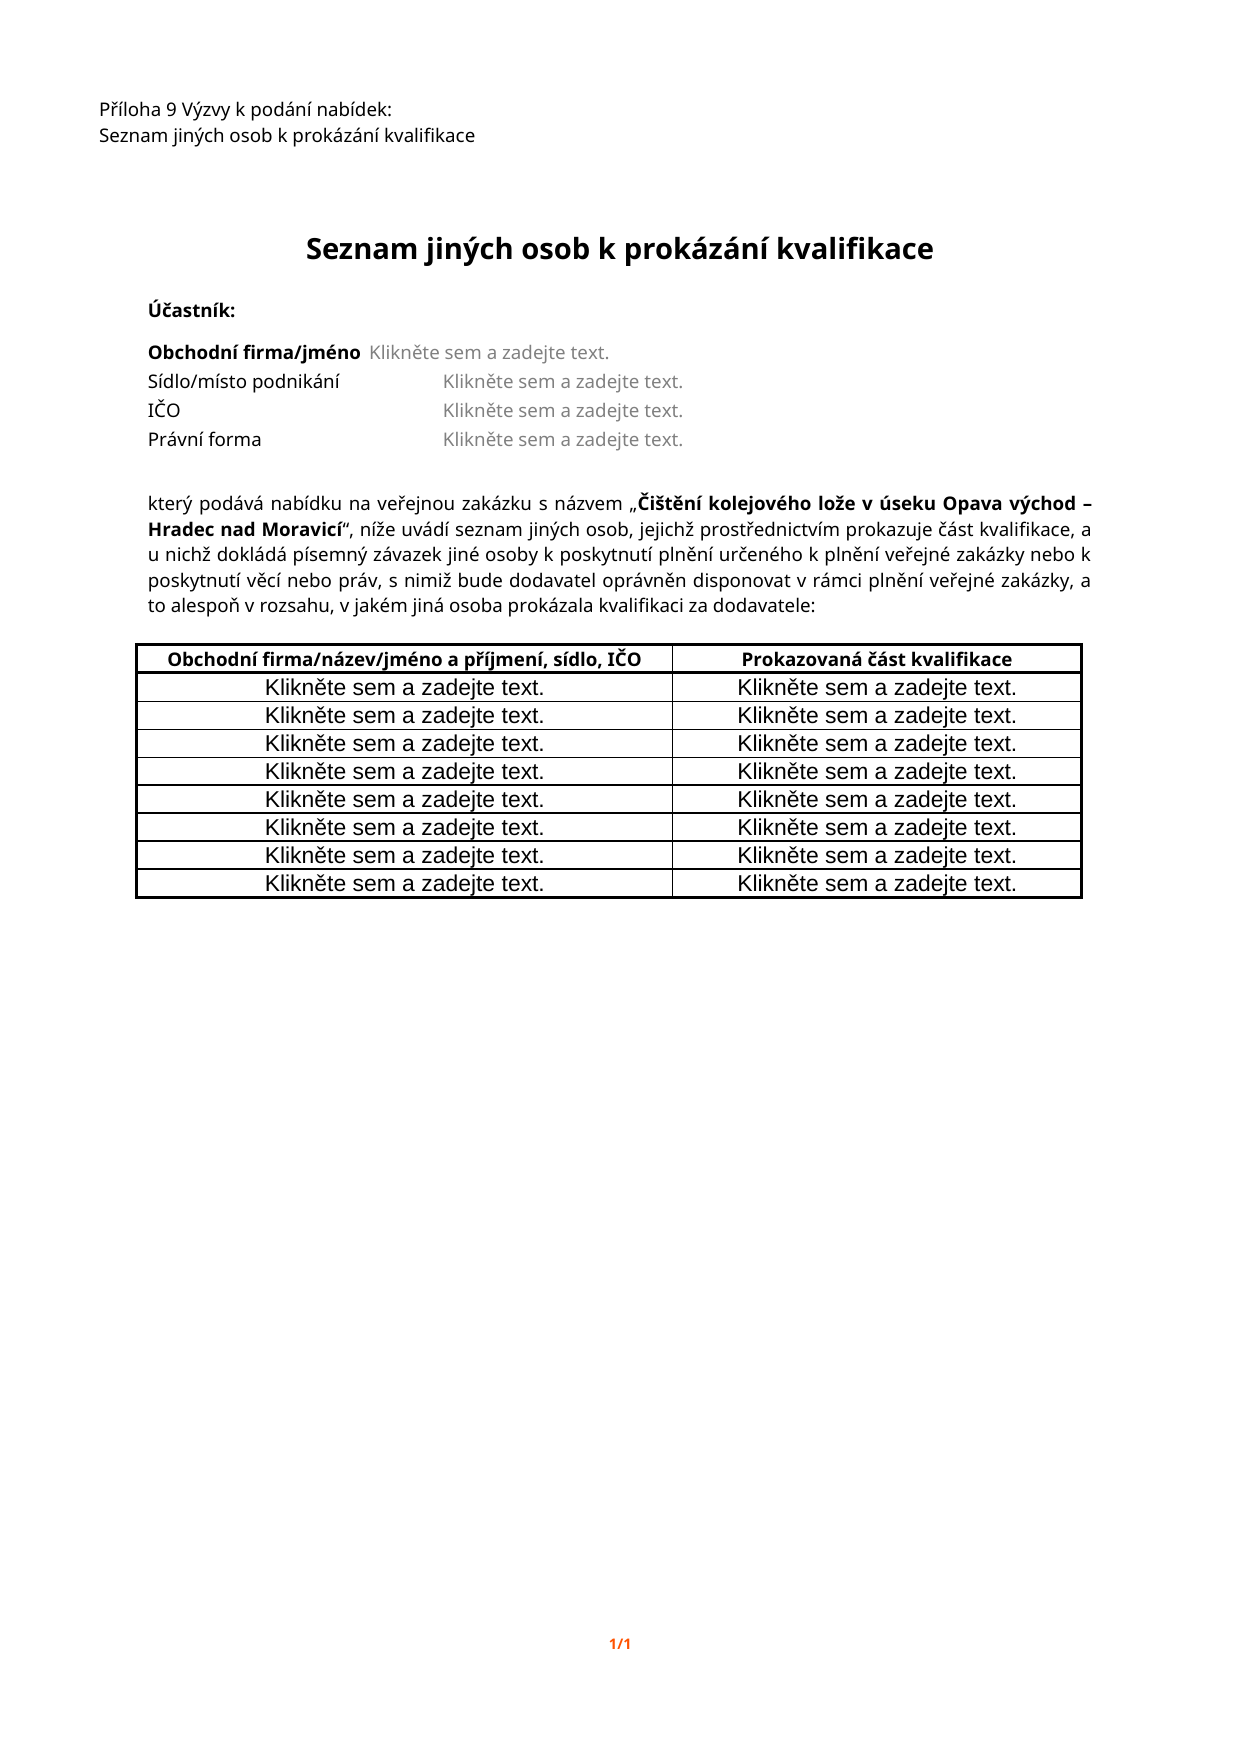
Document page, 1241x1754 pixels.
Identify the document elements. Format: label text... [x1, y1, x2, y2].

title Seznam jiných osob k prokázání kvalifikace [148, 228, 1093, 268]
text Právní forma [148, 423, 1093, 452]
text Sídlo/místo podnikání [148, 365, 1093, 394]
text Obchodní firma/jméno [148, 336, 1093, 365]
table_header Prokazovaná část kvalifikace [673, 646, 1080, 671]
text IČO [148, 394, 1093, 423]
text Účastník: [148, 293, 1093, 324]
table_header Obchodní firma/název/jméno a příjmení, sídlo, IČO [138, 646, 672, 671]
text který podává nabídku na veřejnou zakázku s názvem „Čištění kolejového lože v úseku Opava východ – Hradec nad Moravicí“, níže uvádí seznam jiných osob, jejichž prostřednictvím prokazuje část kvalifikace, a u nichž dokládá písemný závazek jiné osoby k poskytnutí plnění určeného k plnění veřejné zakázky nebo k poskytnutí věcí nebo práv, s nimiž bude dodavatel oprávněn disponovat v rámci plnění veřejné zakázky, a to alespoň v rozsahu, v jakém jiná osoba prokázala kvalifikaci za dodavatele: [148, 490, 1093, 618]
